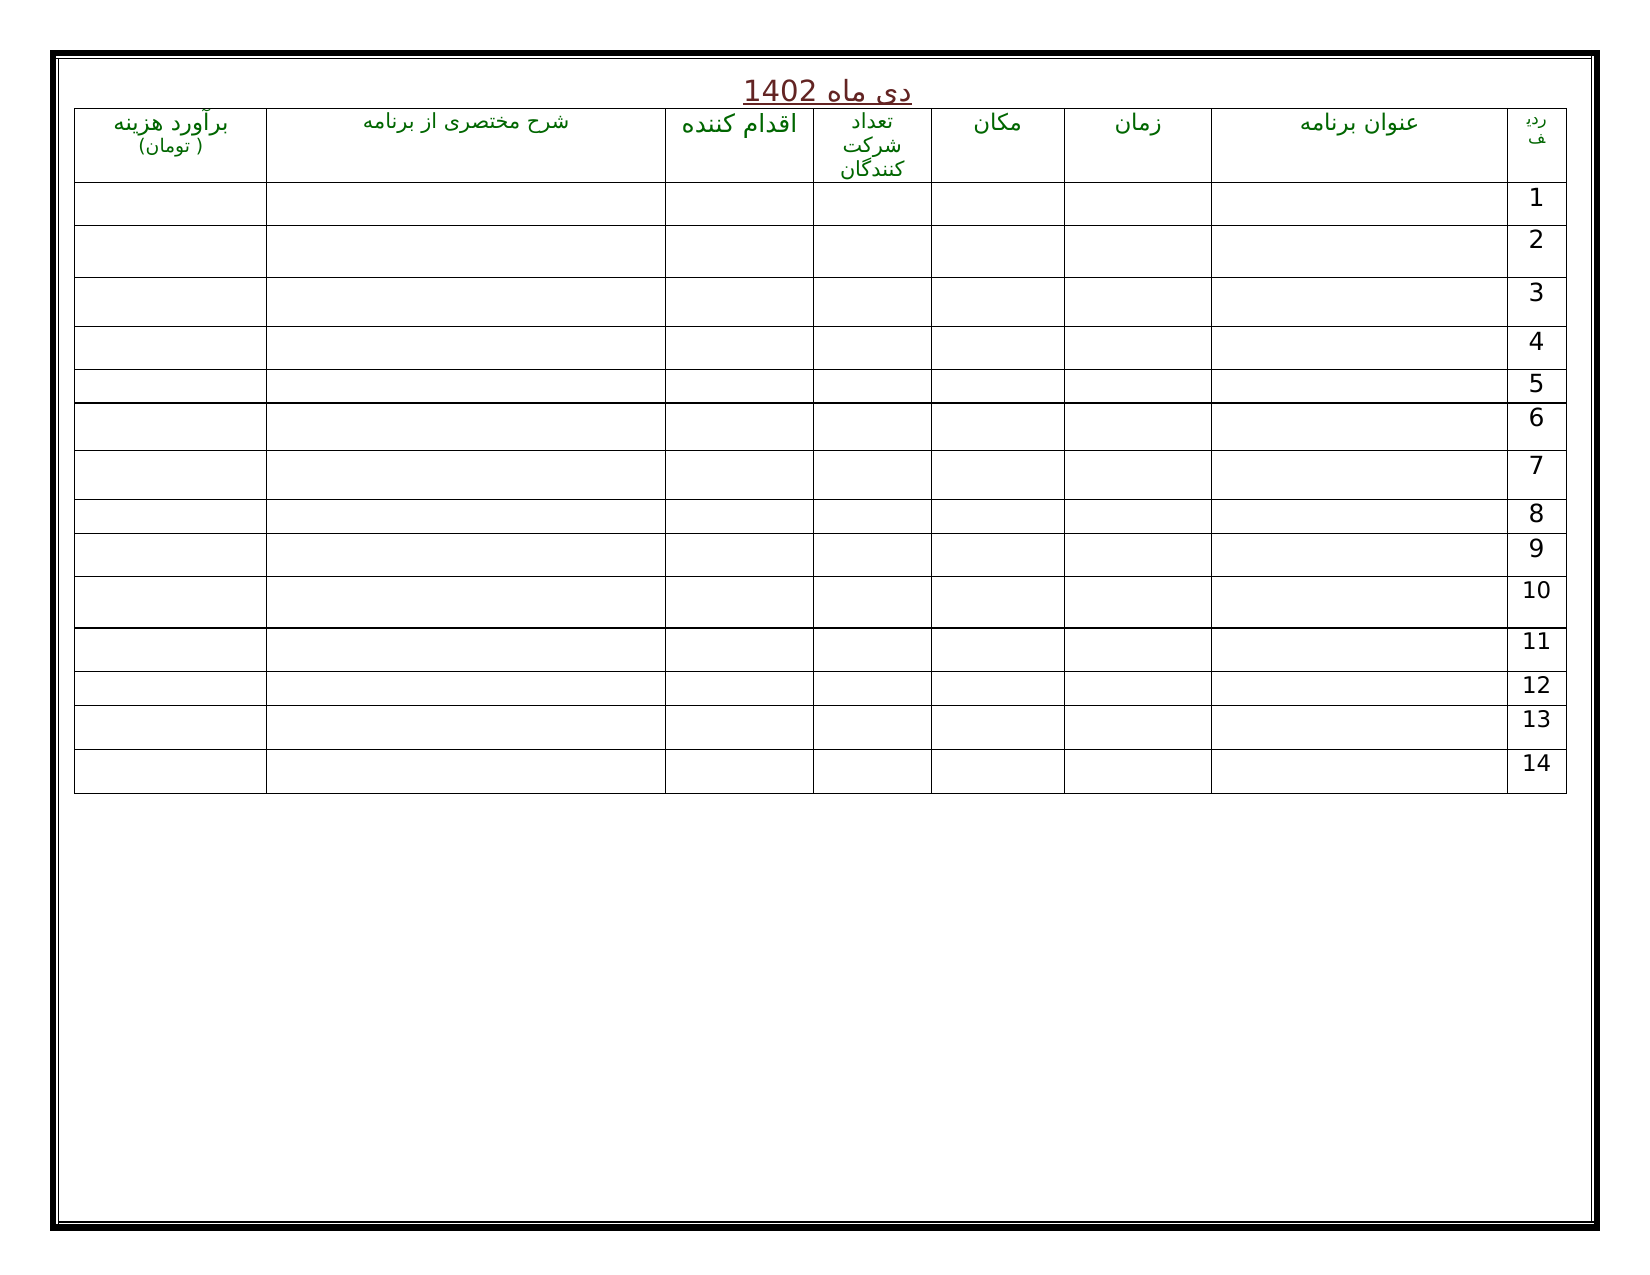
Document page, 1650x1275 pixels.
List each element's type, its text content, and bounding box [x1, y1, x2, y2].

table_cell [267, 404, 665, 450]
table_cell [932, 451, 1064, 499]
table_cell [814, 278, 931, 326]
table_cell [267, 534, 665, 576]
table_cell [1212, 534, 1507, 576]
table_cell 6 [1508, 404, 1566, 450]
table_cell [1212, 706, 1507, 749]
table_cell 5 [1508, 370, 1566, 402]
table_cell 4 [1508, 327, 1566, 368]
table_cell [1065, 629, 1211, 671]
table_cell [75, 672, 266, 705]
table_cell [75, 226, 266, 277]
table_cell [814, 327, 931, 368]
table_cell [666, 327, 813, 368]
table_cell [267, 672, 665, 705]
table_cell [666, 750, 813, 792]
table_cell [666, 183, 813, 224]
table_cell [1065, 577, 1211, 627]
table_cell [1212, 500, 1507, 533]
table_header شرح مختصری از برنامه [267, 109, 665, 182]
table_cell [814, 577, 931, 627]
table_cell [75, 183, 266, 224]
table_header مکان [932, 109, 1064, 182]
table_cell [1212, 629, 1507, 671]
table_cell [267, 370, 665, 402]
table_header زمان [1065, 109, 1211, 182]
table_cell [267, 278, 665, 326]
table_cell [666, 500, 813, 533]
table_cell [75, 500, 266, 533]
table_header برآورد هزینه ( تومان) [75, 109, 266, 182]
table_cell [75, 534, 266, 576]
table_cell [666, 226, 813, 277]
table_cell [814, 534, 931, 576]
table_cell [1065, 278, 1211, 326]
table_cell [1212, 327, 1507, 368]
table_cell [1212, 370, 1507, 402]
table_cell [666, 629, 813, 671]
table_cell [666, 451, 813, 499]
table_cell [1065, 183, 1211, 224]
table_cell [1065, 451, 1211, 499]
table_cell [267, 706, 665, 749]
table_cell [814, 404, 931, 450]
table_cell [932, 183, 1064, 224]
table_cell 10 [1508, 577, 1566, 627]
table_cell 9 [1508, 534, 1566, 576]
table_cell [1065, 370, 1211, 402]
table_cell 1 [1508, 183, 1566, 224]
table_cell 2 [1508, 226, 1566, 277]
table_cell [932, 500, 1064, 533]
table_cell [814, 672, 931, 705]
table_cell [814, 451, 931, 499]
table_cell [932, 370, 1064, 402]
table_cell [75, 629, 266, 671]
table_cell [932, 226, 1064, 277]
table_cell 8 [1508, 500, 1566, 533]
table_cell [1212, 404, 1507, 450]
table_cell [1212, 451, 1507, 499]
table_cell [267, 500, 665, 533]
table_cell [932, 750, 1064, 792]
table_cell [814, 183, 931, 224]
table_cell [1212, 577, 1507, 627]
table_cell [1065, 706, 1211, 749]
table_cell [814, 500, 931, 533]
table_cell [1212, 750, 1507, 792]
table_cell 12 [1508, 672, 1566, 705]
table_cell 13 [1508, 706, 1566, 749]
table_cell [1212, 672, 1507, 705]
table_cell [75, 370, 266, 402]
table_cell [666, 278, 813, 326]
table_cell [267, 750, 665, 792]
table_cell [666, 672, 813, 705]
table_cell [267, 183, 665, 224]
table_header تعداد شرکت کنندگان [814, 109, 931, 182]
table_header عنوان برنامه [1212, 109, 1507, 182]
table_cell [1065, 327, 1211, 368]
table_cell [932, 404, 1064, 450]
table_cell [1065, 404, 1211, 450]
table_cell [932, 327, 1064, 368]
table_cell [666, 577, 813, 627]
table_cell [75, 404, 266, 450]
table_cell [932, 706, 1064, 749]
table_cell [267, 577, 665, 627]
table_cell [267, 629, 665, 671]
table_cell [75, 706, 266, 749]
table_cell [75, 451, 266, 499]
table_cell [75, 278, 266, 326]
table_cell [267, 226, 665, 277]
table_cell [932, 577, 1064, 627]
table_cell [1065, 500, 1211, 533]
table_cell [267, 451, 665, 499]
table_cell [1212, 183, 1507, 224]
table_cell [75, 750, 266, 792]
table_cell [666, 370, 813, 402]
table_cell [932, 629, 1064, 671]
table_cell [932, 672, 1064, 705]
table_cell [666, 404, 813, 450]
table_cell 7 [1508, 451, 1566, 499]
table_cell [932, 278, 1064, 326]
table_cell 11 [1508, 629, 1566, 671]
table_cell [1065, 534, 1211, 576]
table_cell [814, 629, 931, 671]
table_header ردیف [1508, 109, 1566, 182]
table_cell 14 [1508, 750, 1566, 792]
table_cell [1065, 226, 1211, 277]
table_cell [1212, 278, 1507, 326]
table_cell [814, 750, 931, 792]
table_cell [932, 534, 1064, 576]
table_cell [814, 706, 931, 749]
table_cell [666, 534, 813, 576]
table_cell [267, 327, 665, 368]
table_cell [814, 370, 931, 402]
table_cell [1065, 750, 1211, 792]
table_header اقدام کننده [666, 109, 813, 182]
table_cell 3 [1508, 278, 1566, 326]
table_cell [666, 706, 813, 749]
table_cell [75, 577, 266, 627]
table_cell [75, 327, 266, 368]
table_cell [814, 226, 931, 277]
text دی ماه 1402 [89, 74, 1566, 108]
table_cell [1065, 672, 1211, 705]
table_cell [1212, 226, 1507, 277]
